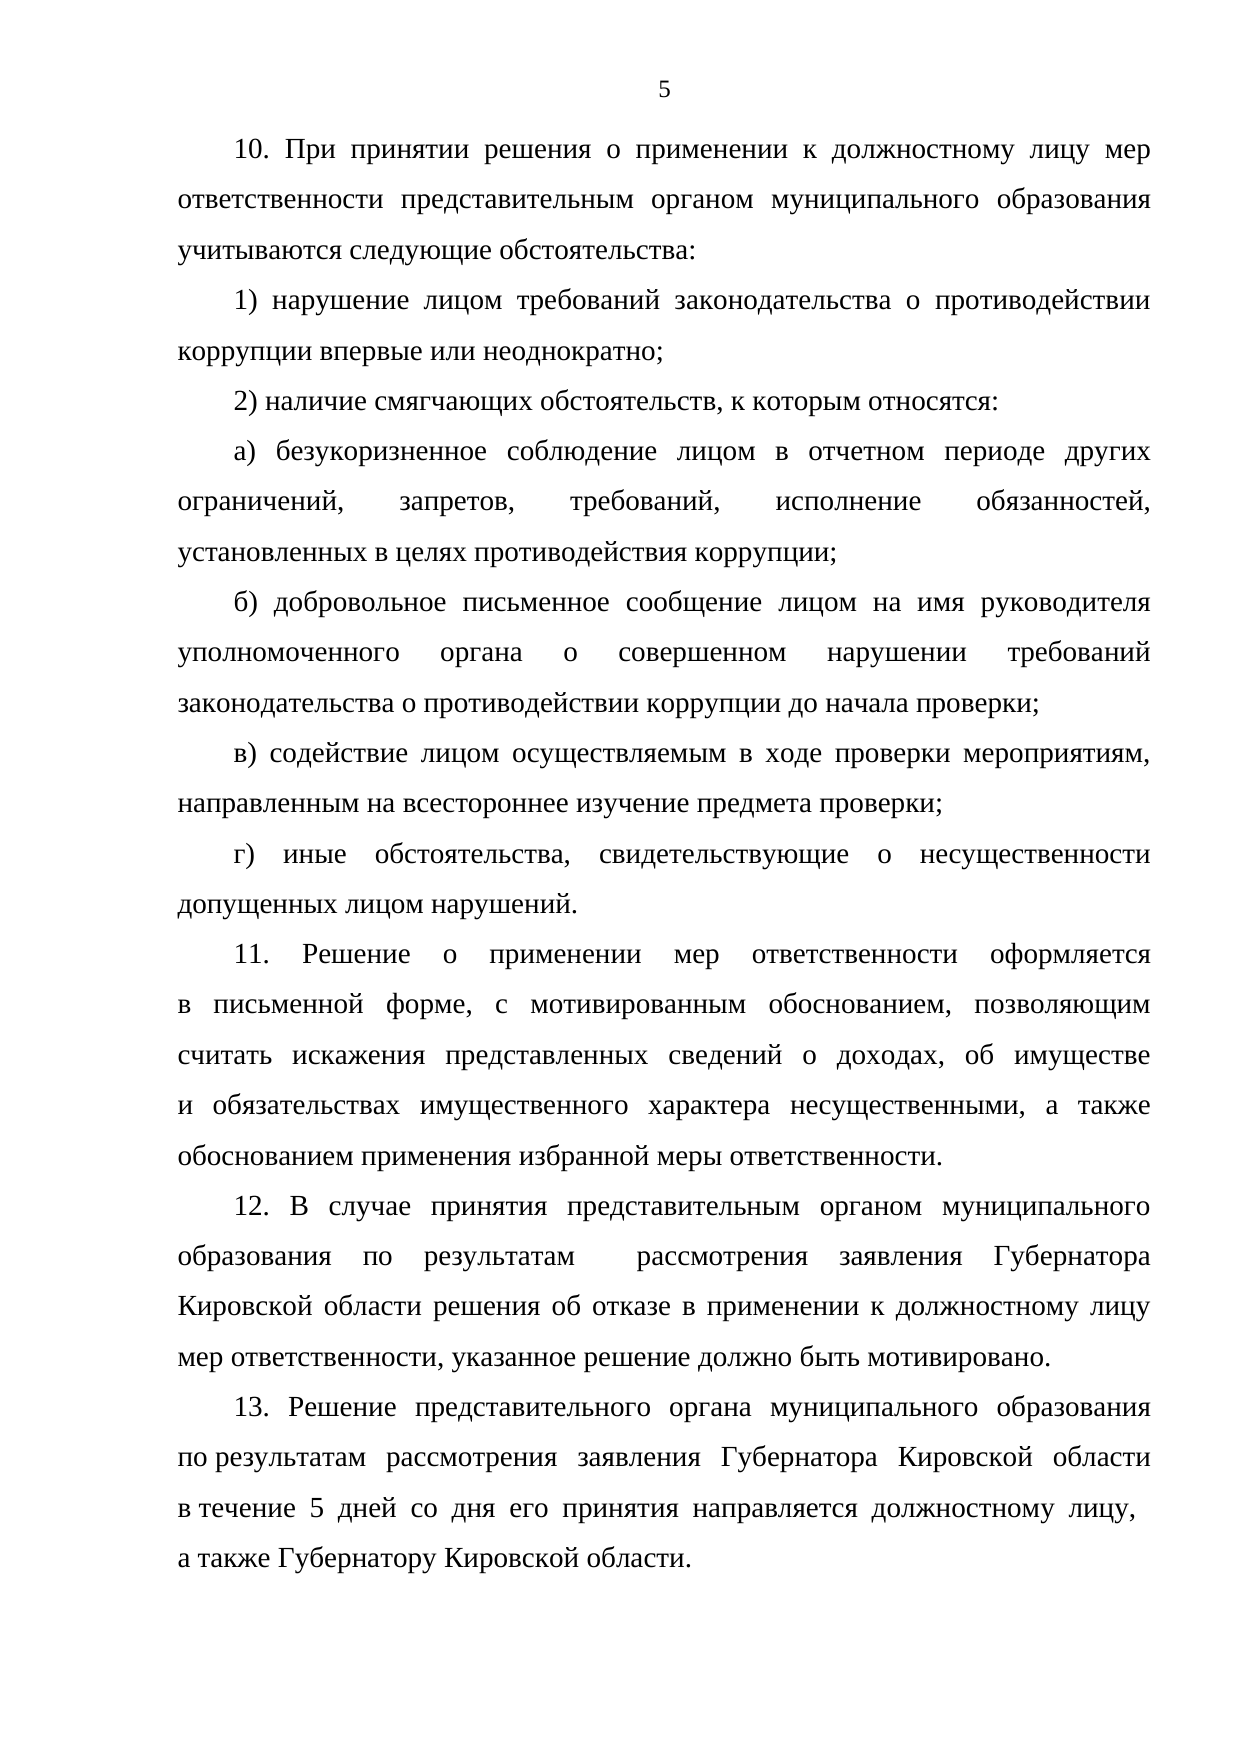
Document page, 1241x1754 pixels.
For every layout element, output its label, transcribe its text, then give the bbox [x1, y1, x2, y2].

text 13. Решение представительного органа муниципального образования по результатам рассмотрения заявления Губернатора Кировской области в течение 5 дней со дня его принятия направляется должностному лицу, а также Губернатору Кировской области. [177, 1389, 1152, 1574]
text 12. В случае принятия представительным органом муниципального образования по результатам рассмотрения заявления Губернатора Кировской области решения об отказе в применении к должностному лицу мер ответственности, указанное решение должно быть мотивировано. [177, 1188, 1152, 1372]
text 2) наличие смягчающих обстоятельств, к которым относятся: [177, 383, 1152, 416]
text 10. При принятии решения о применении к должностному лицу мер ответственности представительным органом муниципального образования учитываются следующие обстоятельства: [177, 131, 1152, 266]
text б) добровольное письменное сообщение лицом на имя руководителя уполномоченного органа о совершенном нарушении требований законодательства о противодействии коррупции до начала проверки; [177, 584, 1152, 718]
text 11. Решение о применении мер ответственности оформляется в письменной форме, с мотивированным обоснованием, позволяющим считать искажения представленных сведений о доходах, об имуществе и обязательствах имущественного характера несущественными, а также обоснованием применения избранной меры ответственности. [177, 936, 1152, 1171]
text г) иные обстоятельства, свидетельствующие о несущественности допущенных лицом нарушений. [177, 836, 1152, 919]
text в) содействие лицом осуществляемым в ходе проверки мероприятиям, направленным на всестороннее изучение предмета проверки; [177, 735, 1152, 819]
text а) безукоризненное соблюдение лицом в отчетном периоде других ограничений, запретов, требований, исполнение обязанностей, установленных в целях противодействия коррупции; [177, 433, 1152, 567]
text 1) нарушение лицом требований законодательства о противодействии коррупции впервые или неоднократно; [177, 282, 1152, 366]
